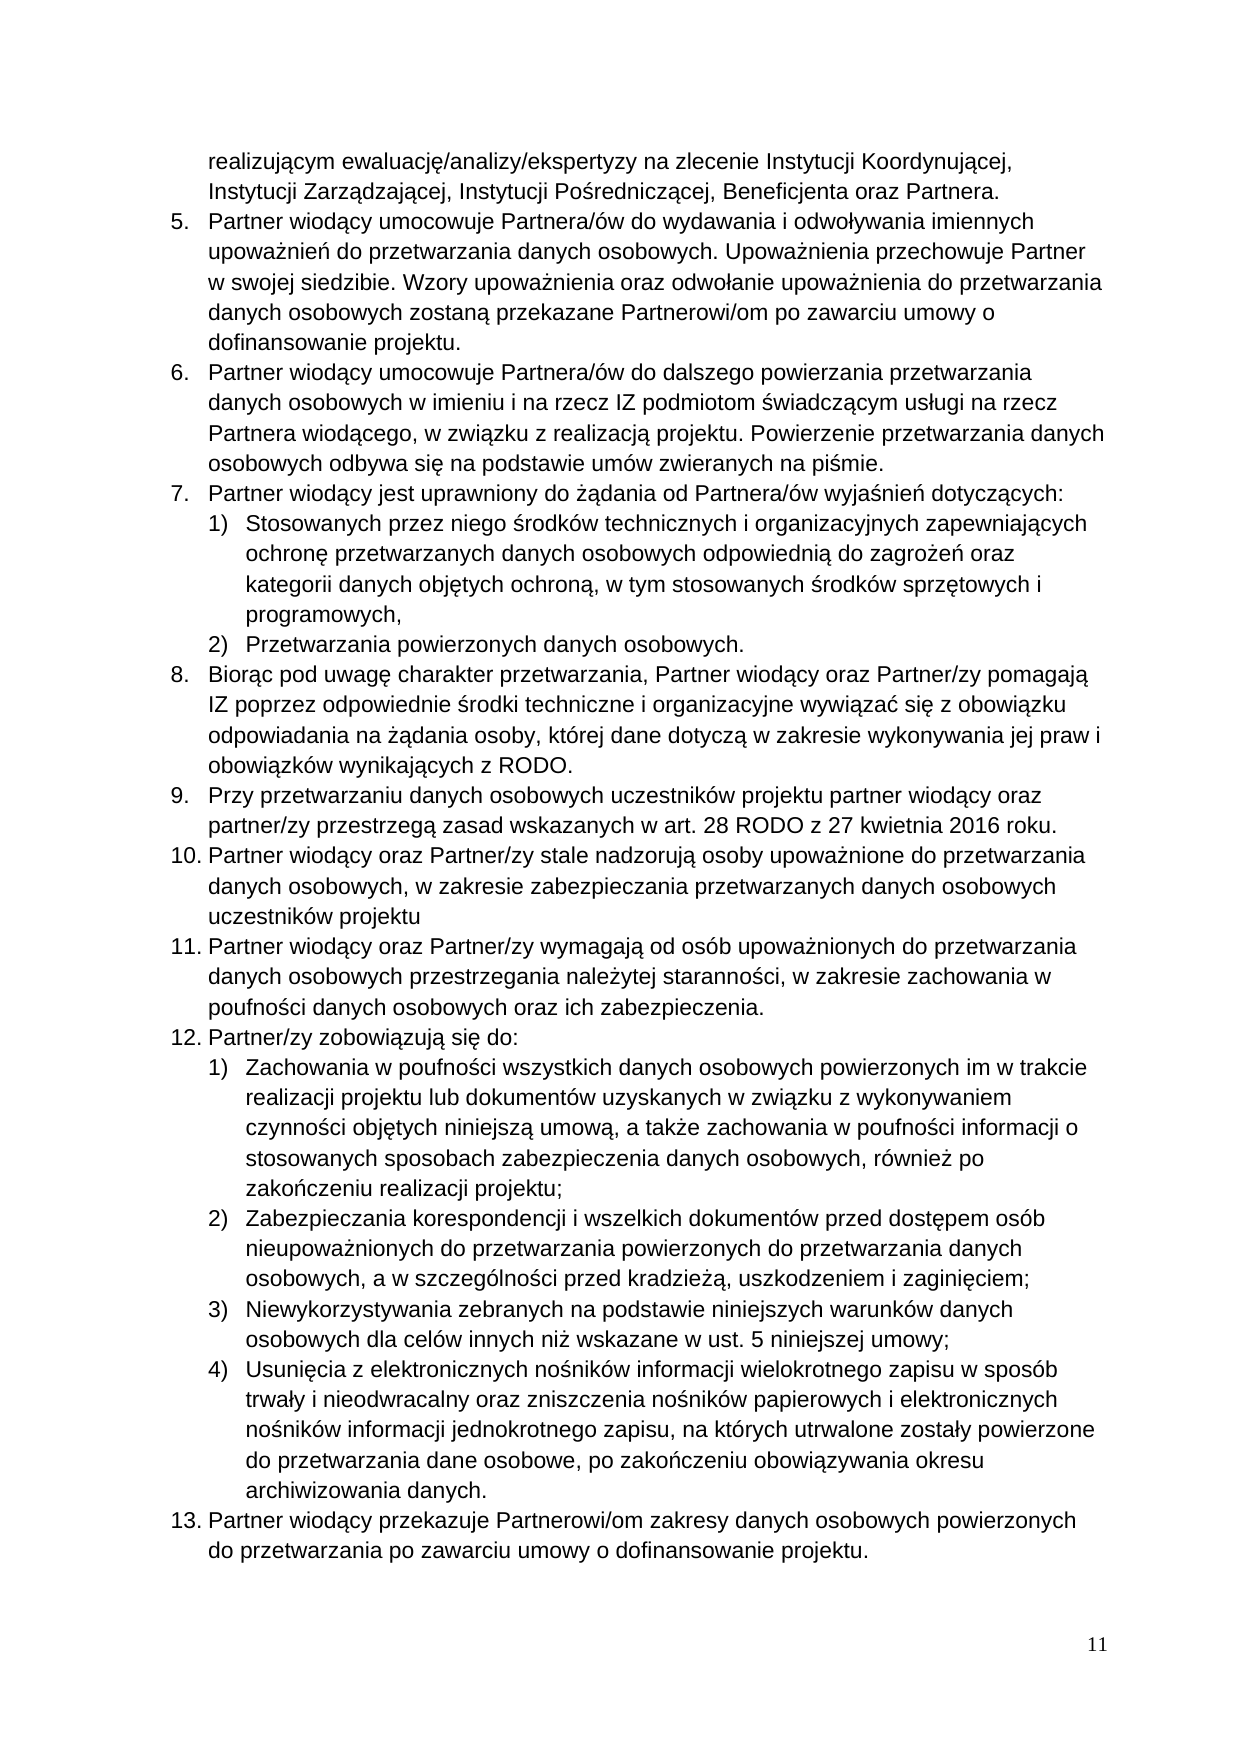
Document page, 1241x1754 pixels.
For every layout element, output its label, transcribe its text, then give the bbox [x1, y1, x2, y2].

list Biorąc pod uwagę charakter przetwarzania, Partner wiodący oraz Partner/zy pomagają IZ poprzez odpowiednie środki techniczne i organizacyjne wywiązać się z obowiązku odpowiadania na żądania osoby, której dane dotyczą w zakresie wykonywania jej praw i obowiązków wynikających z RODO. [170, 661, 1107, 778]
list Partner/zy zobowiązują się do: [170, 1024, 1107, 1050]
list Partner wiodący oraz Partner/zy wymagają od osób upoważnionych do przetwarzania danych osobowych przestrzegania należytej staranności, w zakresie zachowania w poufności danych osobowych oraz ich zabezpieczenia. [170, 933, 1107, 1020]
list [170, 148, 1107, 204]
list Niewykorzystywania zebranych na podstawie niniejszych warunków danych osobowych dla celów innych niż wskazane w ust. 5 niniejszej umowy; [208, 1296, 1107, 1352]
list Partner wiodący przekazuje Partnerowi/om zakresy danych osobowych powierzonych do przetwarzania po zawarciu umowy o dofinansowanie projektu. [170, 1507, 1107, 1563]
list Partner wiodący umocowuje Partnera/ów do dalszego powierzania przetwarzania danych osobowych w imieniu i na rzecz IZ podmiotom świadczącym usługi na rzecz Partnera wiodącego, w związku z realizacją projektu. Powierzenie przetwarzania danych osobowych odbywa się na podstawie umów zwieranych na piśmie. [170, 359, 1107, 476]
list Przy przetwarzaniu danych osobowych uczestników projektu partner wiodący oraz partner/zy przestrzegą zasad wskazanych w art. 28 RODO z 27 kwietnia 2016 roku. [170, 782, 1107, 838]
list Partner wiodący jest uprawniony do żądania od Partnera/ów wyjaśnień dotyczących: [170, 480, 1107, 506]
list Stosowanych przez niego środków technicznych i organizacyjnych zapewniających ochronę przetwarzanych danych osobowych odpowiednią do zagrożeń oraz kategorii danych objętych ochroną, w tym stosowanych środków sprzętowych i programowych, [208, 510, 1107, 627]
list Usunięcia z elektronicznych nośników informacji wielokrotnego zapisu w sposób trwały i nieodwracalny oraz zniszczenia nośników papierowych i elektronicznych nośników informacji jednokrotnego zapisu, na których utrwalone zostały powierzone do przetwarzania dane osobowe, po zakończeniu obowiązywania okresu archiwizowania danych. [208, 1356, 1107, 1503]
list Zabezpieczania korespondencji i wszelkich dokumentów przed dostępem osób nieupoważnionych do przetwarzania powierzonych do przetwarzania danych osobowych, a w szczególności przed kradzieżą, uszkodzeniem i zaginięciem; [208, 1205, 1107, 1292]
list Zachowania w poufności wszystkich danych osobowych powierzonych im w trakcie realizacji projektu lub dokumentów uzyskanych w związku z wykonywaniem czynności objętych niniejszą umową, a także zachowania w poufności informacji o stosowanych sposobach zabezpieczenia danych osobowych, również po zakończeniu realizacji projektu; [208, 1054, 1107, 1201]
list Partner wiodący oraz Partner/zy stale nadzorują osoby upoważnione do przetwarzania danych osobowych, w zakresie zabezpieczania przetwarzanych danych osobowych uczestników projektu [170, 842, 1107, 929]
list Partner wiodący umocowuje Partnera/ów do wydawania i odwoływania imiennych upoważnień do przetwarzania danych osobowych. Upoważnienia przechowuje Partner w swojej siedzibie. Wzory upoważnienia oraz odwołanie upoważnienia do przetwarzania danych osobowych zostaną przekazane Partnerowi/om po zawarciu umowy o dofinansowanie projektu. [170, 208, 1107, 355]
list Przetwarzania powierzonych danych osobowych. [208, 631, 1107, 657]
